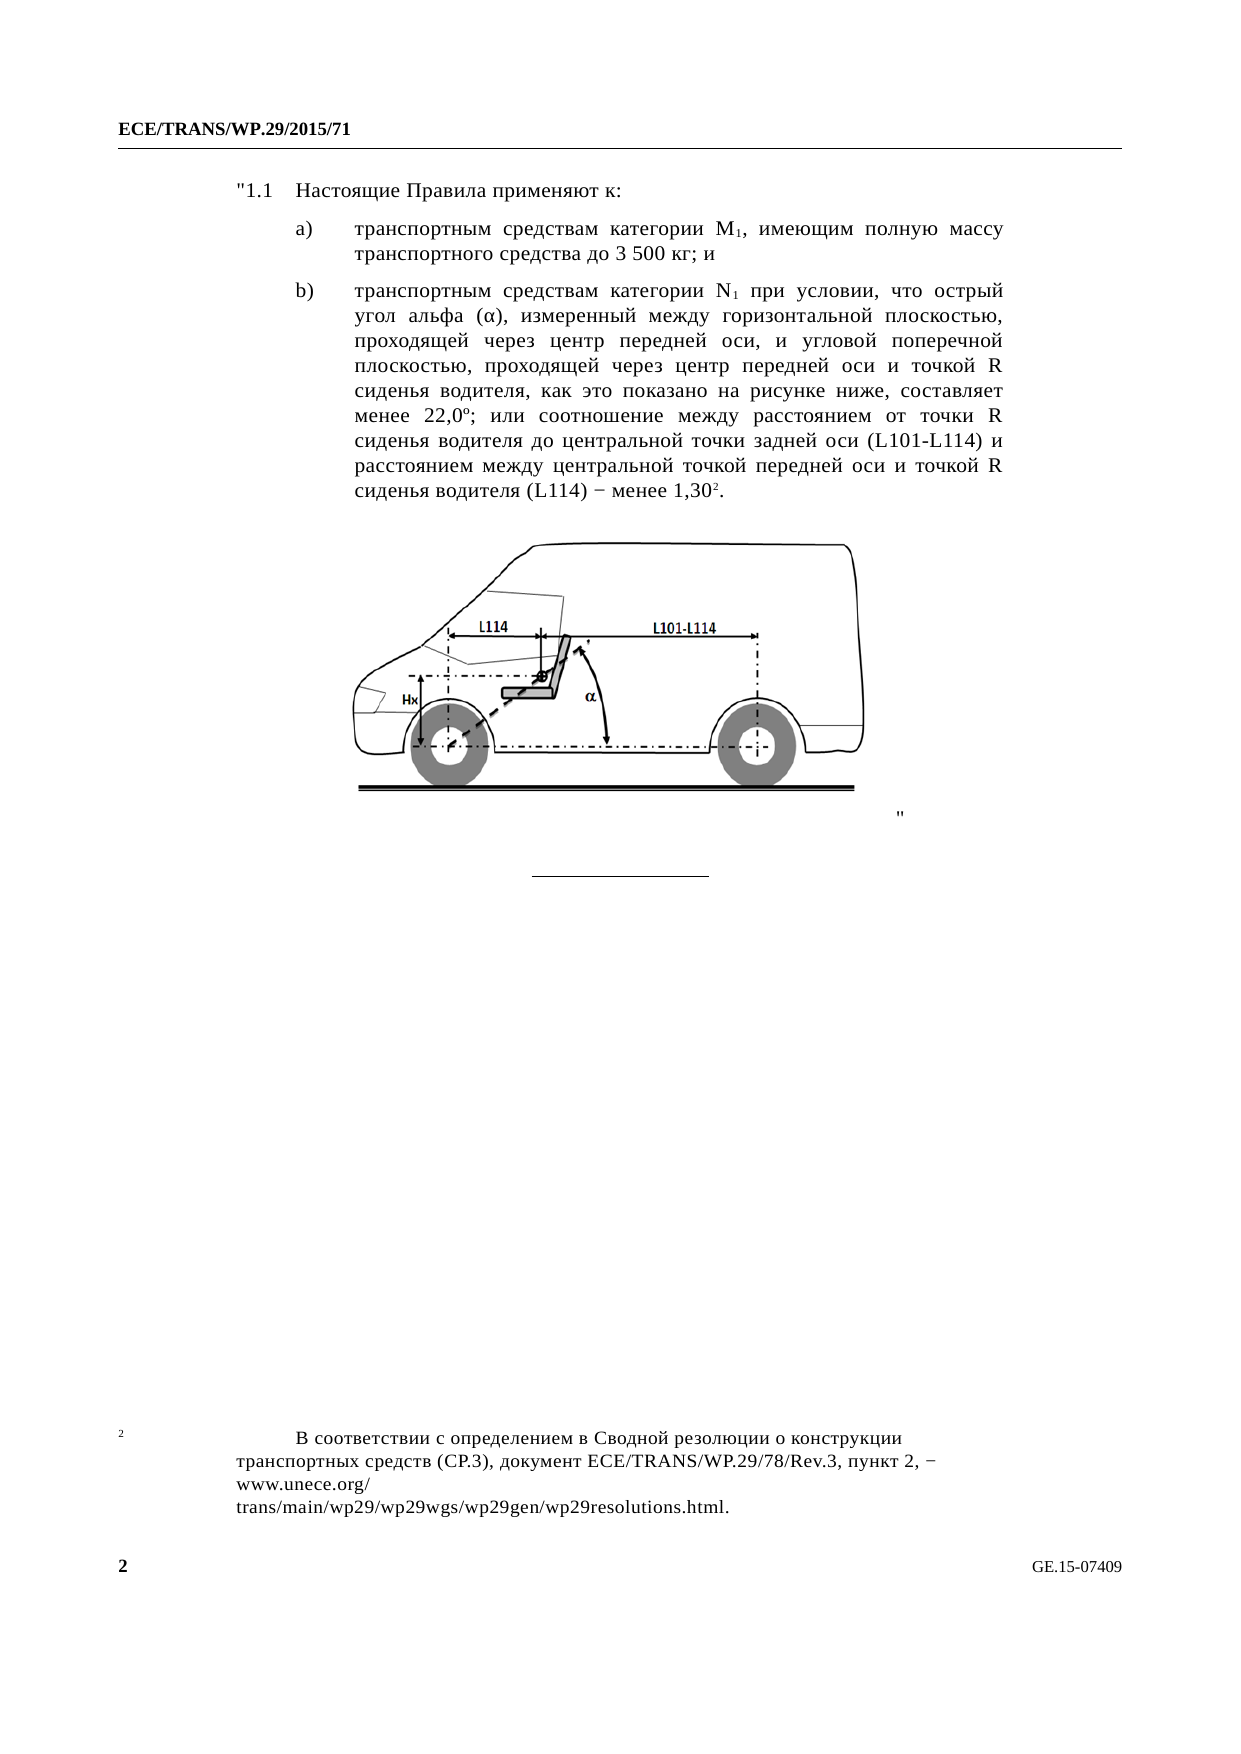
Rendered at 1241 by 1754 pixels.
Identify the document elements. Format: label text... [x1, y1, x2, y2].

text b) транспортным средствам категории N1 при условии, что острый угол альфа (α), измеренный между горизонтальной плоскостью, проходящей через центр передней оси, и угловой поперечной плоскостью, проходящей через центр передней оси и точкой R сиденья водителя, как это показано на рисунке ниже, составляет менее 22,0º; или соотношение между расстоянием от точки R сиденья водителя до центральной точки задней оси (L101-L114) и расстоянием между центральной точкой передней оси и точкой R сиденья водителя (L114) − менее 1,30. [236, 277, 1004, 502]
text а) транспортным средствам категории М1, имеющим полную массу транспортного средства до 3 500 кг; и [236, 215, 1004, 265]
text "1.1 Настоящие Правила применяют к: [236, 177, 1004, 202]
picture [335, 514, 896, 826]
